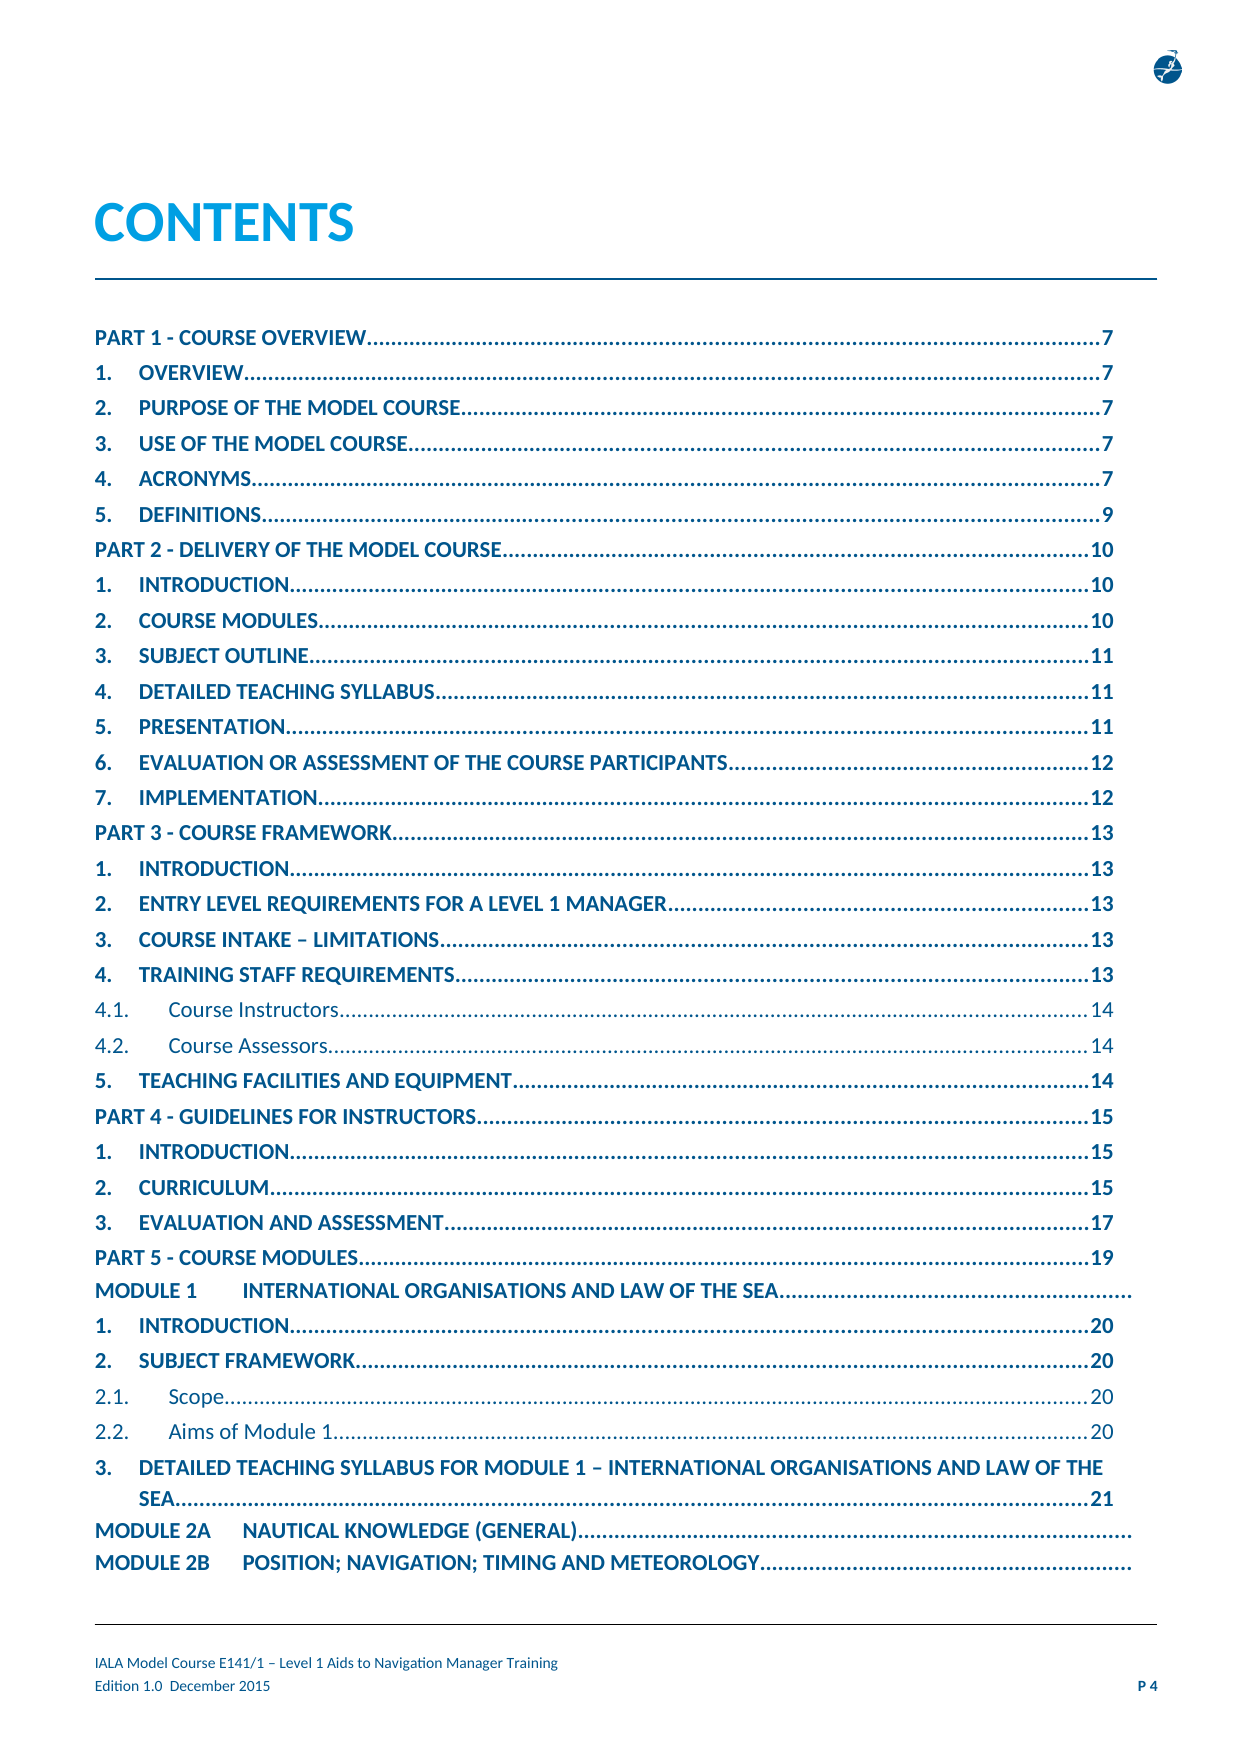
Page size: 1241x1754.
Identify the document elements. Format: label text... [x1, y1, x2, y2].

text 3. DETAILED TEACHING SYLLABUS FOR MODULE 1 – INTERNATIONAL ORGANISATIONS AND LAW OF THE SEA 21 [94, 1449, 1113, 1512]
text PART 5 - COURSE MODULES 19 [94, 1240, 1113, 1272]
text 5. TEACHING FACILITIES AND EQUIPMENT 14 [94, 1063, 1113, 1094]
text 1. INTRODUCTION 13 [94, 851, 1113, 882]
text PART 3 - COURSE FRAMEWORK 13 [94, 815, 1113, 847]
text 4.1. Course Instructors 14 [94, 992, 1113, 1024]
text 4. TRAINING STAFF REQUIREMENTS 13 [94, 957, 1113, 988]
text PART 1 - COURSE OVERVIEW 7 [94, 319, 1113, 351]
text 1. INTRODUCTION 15 [94, 1134, 1113, 1165]
text 2.1. Scope 20 [94, 1379, 1113, 1410]
text 2. PURPOSE OF THE MODEL COURSE 7 [94, 390, 1113, 422]
text PART 4 - GUIDELINES FOR INSTRUCTORS 15 [94, 1099, 1113, 1130]
picture [1122, 0, 1241, 119]
text 3. USE OF THE MODEL COURSE 7 [94, 426, 1113, 457]
text 1. INTRODUCTION 20 [94, 1308, 1113, 1339]
text 5. DEFINITIONS 9 [94, 497, 1113, 528]
text 4.2. Course Assessors 14 [94, 1028, 1113, 1059]
text PART 2 - DELIVERY OF THE MODEL COURSE 10 [94, 532, 1113, 563]
text MODULE 2A NAUTICAL KNOWLEDGE (GENERAL) 23 [94, 1516, 1113, 1544]
text 3. SUBJECT OUTLINE 11 [94, 638, 1113, 669]
text 2. SUBJECT FRAMEWORK 20 [94, 1343, 1113, 1374]
text 2. ENTRY LEVEL REQUIREMENTS FOR A LEVEL 1 MANAGER 13 [94, 886, 1113, 917]
text 4. DETAILED TEACHING SYLLABUS 11 [94, 674, 1113, 705]
text 3. COURSE INTAKE – LIMITATIONS 13 [94, 922, 1113, 953]
text 2. COURSE MODULES 10 [94, 603, 1113, 634]
text 6. EVALUATION OR ASSESSMENT OF THE COURSE PARTICIPANTS 12 [94, 744, 1113, 776]
text 4. ACRONYMS 7 [94, 461, 1113, 492]
text 5. PRESENTATION 11 [94, 709, 1113, 740]
text MODULE 1 INTERNATIONAL ORGANISATIONS AND LAW OF THE SEA 20 [94, 1276, 1113, 1304]
text 2. CURRICULUM 15 [94, 1169, 1113, 1201]
text 1. OVERVIEW 7 [94, 355, 1113, 386]
text 1. INTRODUCTION 10 [94, 567, 1113, 599]
text MODULE 2B POSITION; NAVIGATION; TIMING AND METEOROLOGY 23 [94, 1548, 1113, 1576]
text 7. IMPLEMENTATION 12 [94, 780, 1113, 811]
text 3. EVALUATION AND ASSESSMENT 17 [94, 1205, 1113, 1236]
text 2.2. Aims of Module 1 20 [94, 1414, 1113, 1445]
